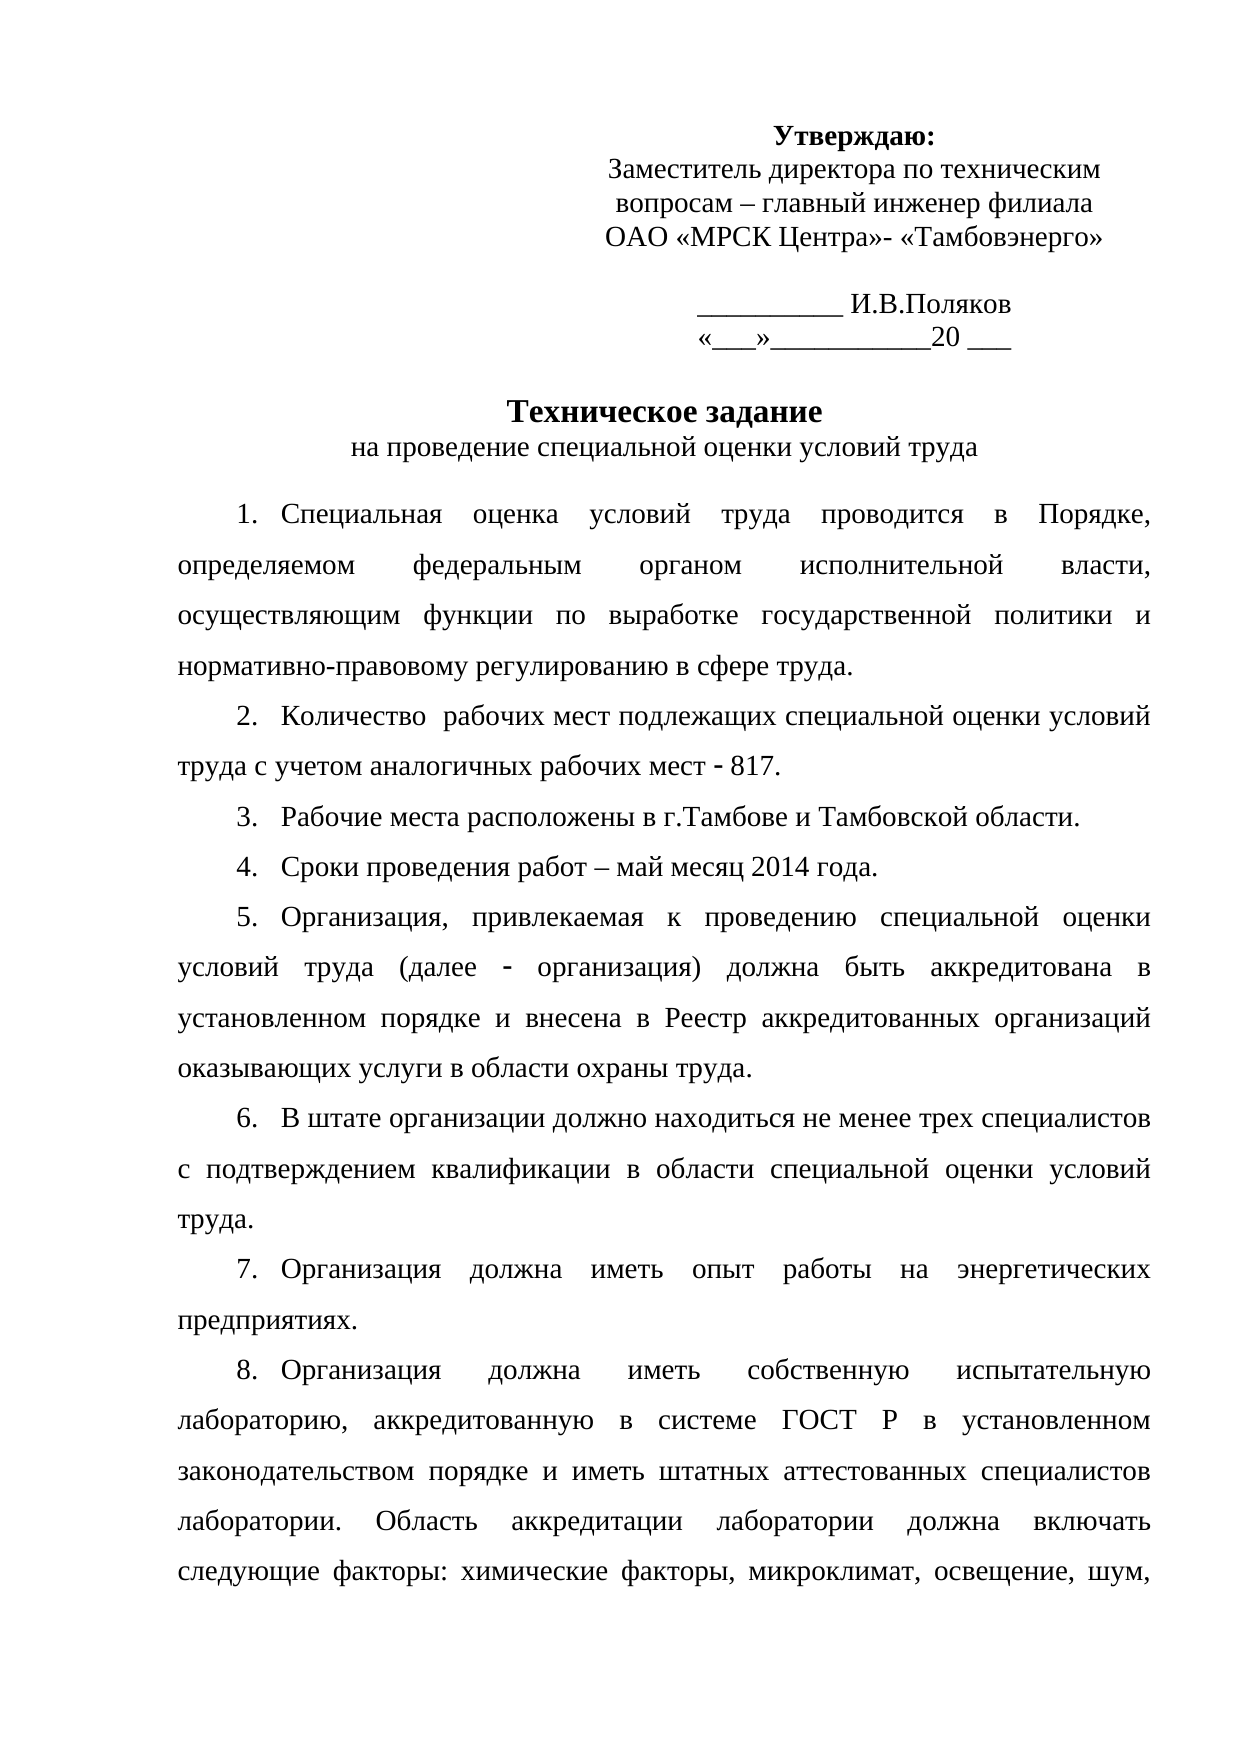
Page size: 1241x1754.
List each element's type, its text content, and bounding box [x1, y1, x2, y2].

text на проведение специальной оценки условий труда [177, 429, 1152, 463]
list Рабочие места расположены в г.Тамбове и Тамбовской области. [177, 799, 1152, 832]
list Организация должна иметь опыт работы на энергетических предприятиях. [177, 1252, 1152, 1335]
list Количество рабочих мест подлежащих специальной оценки условий труда с учетом аналогичных рабочих мест 817. [177, 698, 1152, 782]
list Специальная оценка условий труда проводится в Порядке, определяемом федеральным органом исполнительной власти, осуществляющим функции по выработке государственной политики и нормативно-правовому регулированию в сфере труда. [177, 497, 1152, 681]
list В штате организации должно находиться не менее трех специалистов с подтверждением квалификации в области специальной оценки условий труда. [177, 1101, 1152, 1235]
text Техническое задание [177, 391, 1152, 429]
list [177, 1352, 1152, 1587]
table_header Утверждаю: Заместитель директора по техническим вопросам – главный инженер филиала ОАО «МРСК Центра»- «Тамбовэнерго» __________ И.В.Поляков «___»___________20 ___ [557, 118, 1152, 353]
list Сроки проведения работ – май месяц 2014 года. [177, 849, 1152, 882]
list Организация, привлекаемая к проведению специальной оценки условий труда (далее организация) должна быть аккредитована в установленном порядке и внесена в Реестр аккредитованных организаций оказывающих услуги в области охраны труда. [177, 899, 1152, 1084]
